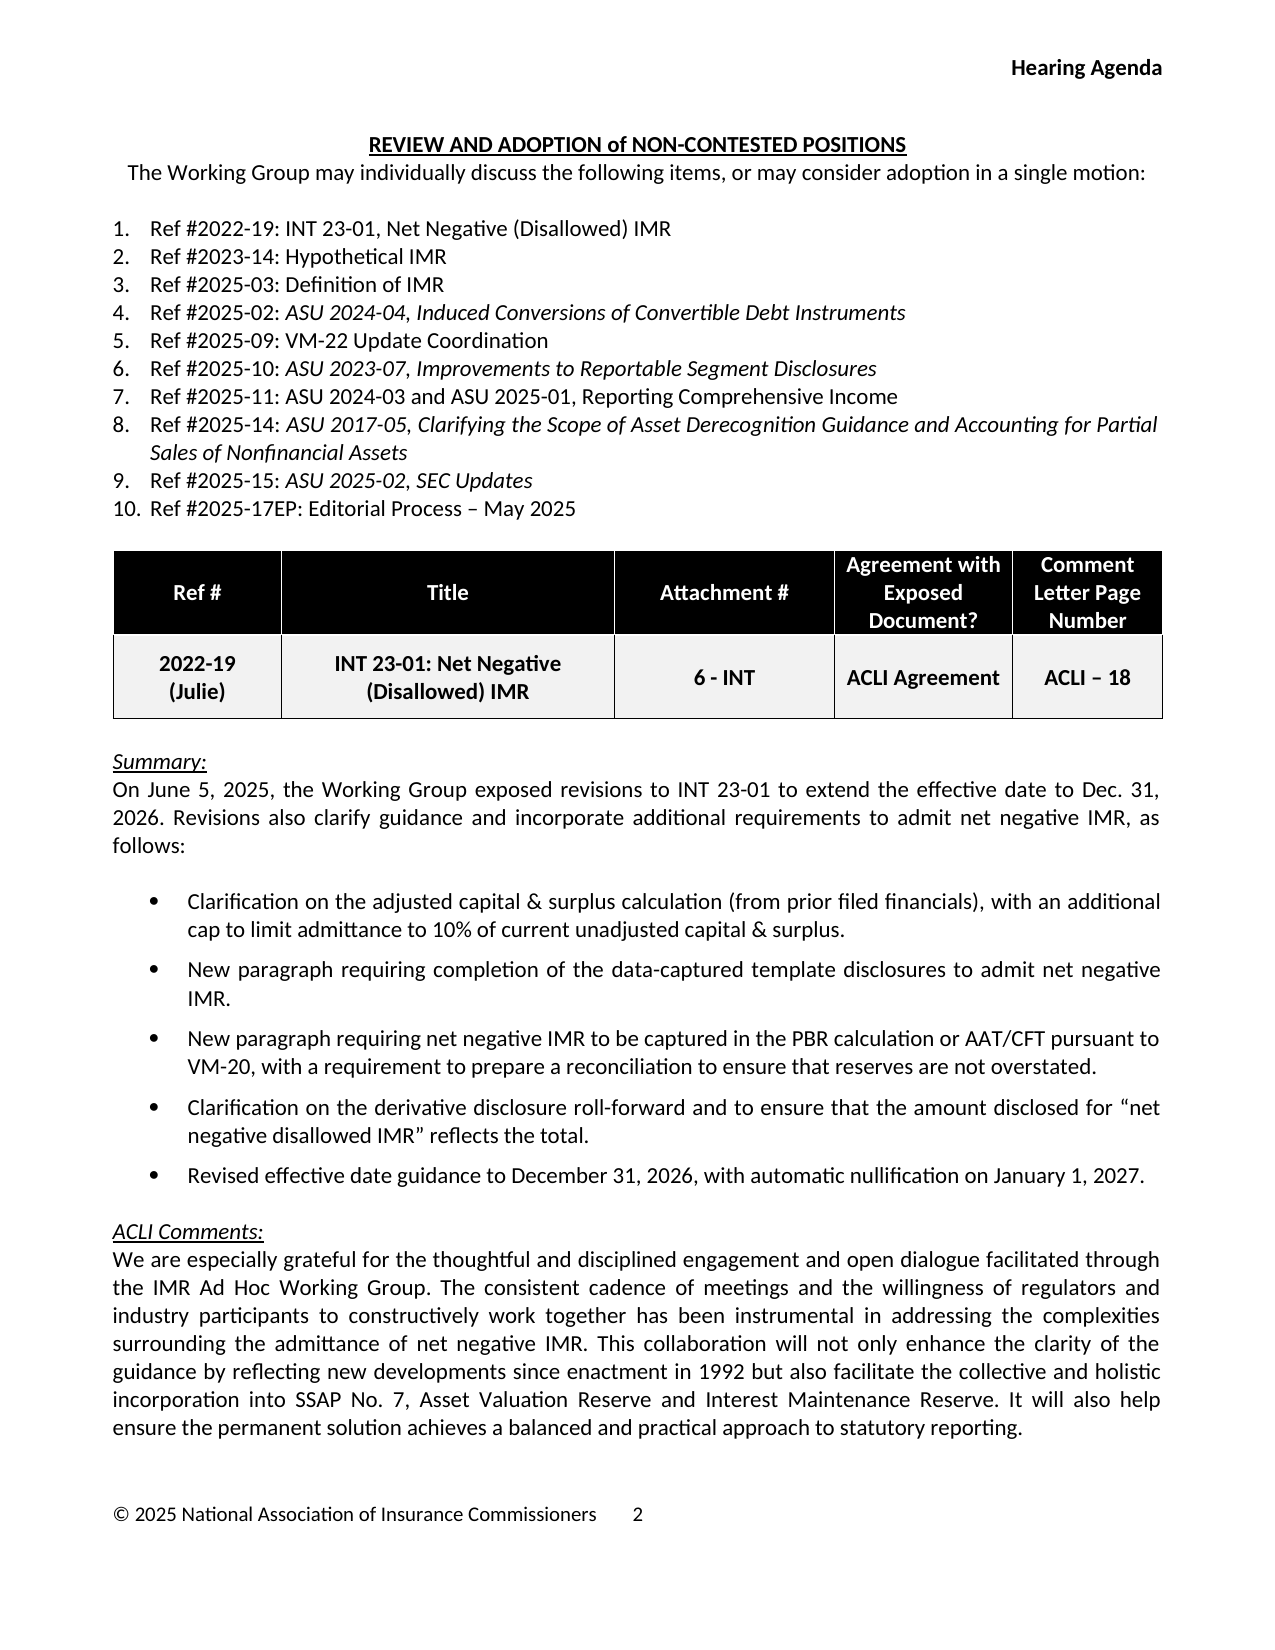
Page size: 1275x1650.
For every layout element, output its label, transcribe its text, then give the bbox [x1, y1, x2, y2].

table_cell ACLI Agreement [835, 636, 1012, 718]
list Ref #2025-02: ASU 2024-04, Induced Conversions of Convertible Debt Instruments [112, 298, 1162, 326]
table_header Attachment # [615, 551, 834, 634]
text On June 5, 2025, the Working Group exposed revisions to INT 23-01 to extend the effective date to Dec. 31, 2026. Revisions also clarify guidance and incorporate additional requirements to admit net negative IMR, as follows: [112, 775, 1162, 859]
list Ref #2025-14: ASU 2017-05, Clarifying the Scope of Asset Derecognition Guidance and Accounting for Partial Sales of Nonfinancial Assets [112, 410, 1162, 466]
list Ref #2022-19: INT 23-01, Net Negative (Disallowed) IMR [112, 214, 1162, 242]
list New paragraph requiring completion of the data-captured template disclosures to admit net negative IMR. [150, 956, 1162, 1012]
text REVIEW AND ADOPTION of NON-CONTESTED POSITIONS [112, 130, 1162, 158]
text ACLI Comments: [112, 1217, 1162, 1245]
list New paragraph requiring net negative IMR to be captured in the PBR calculation or AAT/CFT pursuant to VM-20, with a requirement to prepare a reconciliation to ensure that reserves are not overstated. [150, 1024, 1162, 1080]
list Revised effective date guidance to December 31, 2026, with automatic nullification on January 1, 2027. [150, 1161, 1162, 1189]
list Clarification on the adjusted capital & surplus calculation (from prior filed financials), with an additional cap to limit admittance to 10% of current unadjusted capital & surplus. [150, 887, 1162, 943]
text Summary: [112, 747, 1162, 775]
list Ref #2025-15: ASU 2025-02, SEC Updates [112, 466, 1162, 494]
table_header Title [282, 551, 614, 634]
list We are especially grateful for the thoughtful and disciplined engagement and open dialogue facilitated through the IMR Ad Hoc Working Group. The consistent cadence of meetings and the willingness of regulators and industry participants to constructively work together has been instrumental in addressing the complexities surrounding the admittance of net negative IMR. This collaboration will not only enhance the clarity of the guidance by reflecting new developments since enactment in 1992 but also facilitate the collective and holistic incorporation into SSAP No. 7, Asset Valuation Reserve and Interest Maintenance Reserve. It will also help ensure the permanent solution achieves a balanced and practical approach to statutory reporting. [112, 1245, 1162, 1441]
table_cell ACLI – 18 [1013, 636, 1162, 718]
list Ref #2025-09: VM-22 Update Coordination [112, 326, 1162, 354]
table_cell 6 - INT [615, 636, 834, 718]
table_header Comment Letter Page Number [1013, 551, 1162, 634]
list Ref #2025-17EP: Editorial Process – May 2025 [112, 494, 1162, 522]
text The Working Group may individually discuss the following items, or may consider adoption in a single motion: [112, 158, 1162, 186]
list Ref #2025-11: ASU 2024-03 and ASU 2025-01, Reporting Comprehensive Income [112, 382, 1162, 410]
list Ref #2025-03: Definition of IMR [112, 270, 1162, 298]
list Clarification on the derivative disclosure roll-forward and to ensure that the amount disclosed for “net negative disallowed IMR” reflects the total. [150, 1093, 1162, 1149]
table_cell INT 23-01: Net Negative (Disallowed) IMR [282, 636, 614, 718]
list Ref #2025-10: ASU 2023-07, Improvements to Reportable Segment Disclosures [112, 354, 1162, 382]
table_header Ref # [114, 551, 281, 634]
table_cell 2022-19 (Julie) [114, 636, 281, 718]
table_header Agreement with Exposed Document? [835, 551, 1012, 634]
list Ref #2023-14: Hypothetical IMR [112, 242, 1162, 270]
